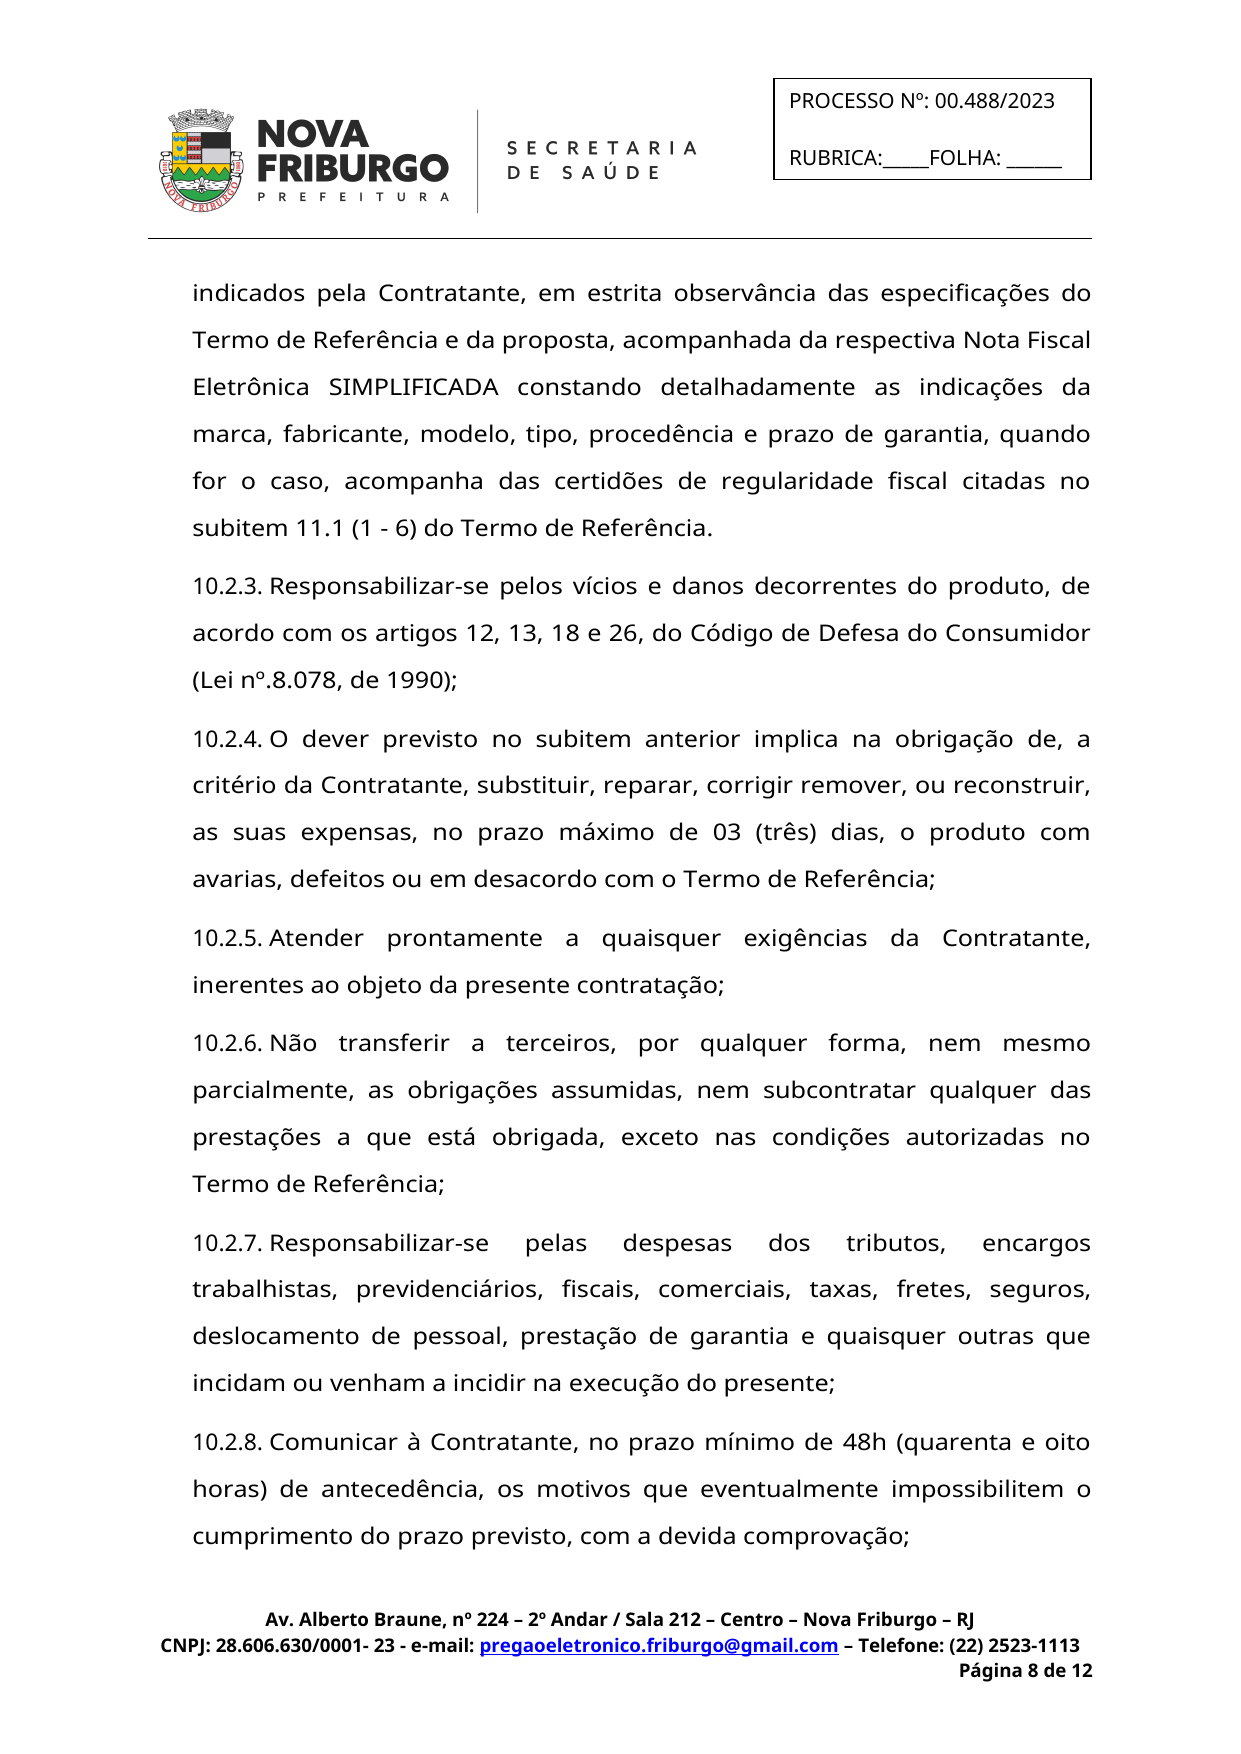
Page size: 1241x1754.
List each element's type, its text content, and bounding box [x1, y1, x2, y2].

list Responsabilizar-se pelas despesas dos tributos, encargos trabalhistas, previdenciários, fiscais, comerciais, taxas, fretes, seguros, deslocamento de pessoal, prestação de garantia e quaisquer outras que incidam ou venham a incidir na execução do presente; [192, 1227, 1092, 1398]
list Atender prontamente a quaisquer exigências da Contratante, inerentes ao objeto da presente contratação; [192, 922, 1092, 1000]
list Comunicar à Contratante, no prazo mínimo de 48h (quarenta e oito horas) de antecedência, os motivos que eventualmente impossibilitem o cumprimento do prazo previsto, com a devida comprovação; [192, 1426, 1092, 1551]
picture [147, 100, 712, 225]
list O dever previsto no subitem anterior implica na obrigação de, a critério da Contratante, substituir, reparar, corrigir remover, ou reconstruir, as suas expensas, no prazo máximo de 03 (três) dias, o produto com avarias, defeitos ou em desacordo com o Termo de Referência; [192, 722, 1092, 894]
list Não transferir a terceiros, por qualquer forma, nem mesmo parcialmente, as obrigações assumidas, nem subcontratar qualquer das prestações a que está obrigada, exceto nas condições autorizadas no Termo de Referência; [192, 1027, 1092, 1199]
list Responsabilizar-se pelos vícios e danos decorrentes do produto, de acordo com os artigos 12, 13, 18 e 26, do Código de Defesa do Consumidor (Lei nº.8.078, de 1990); [192, 570, 1092, 695]
